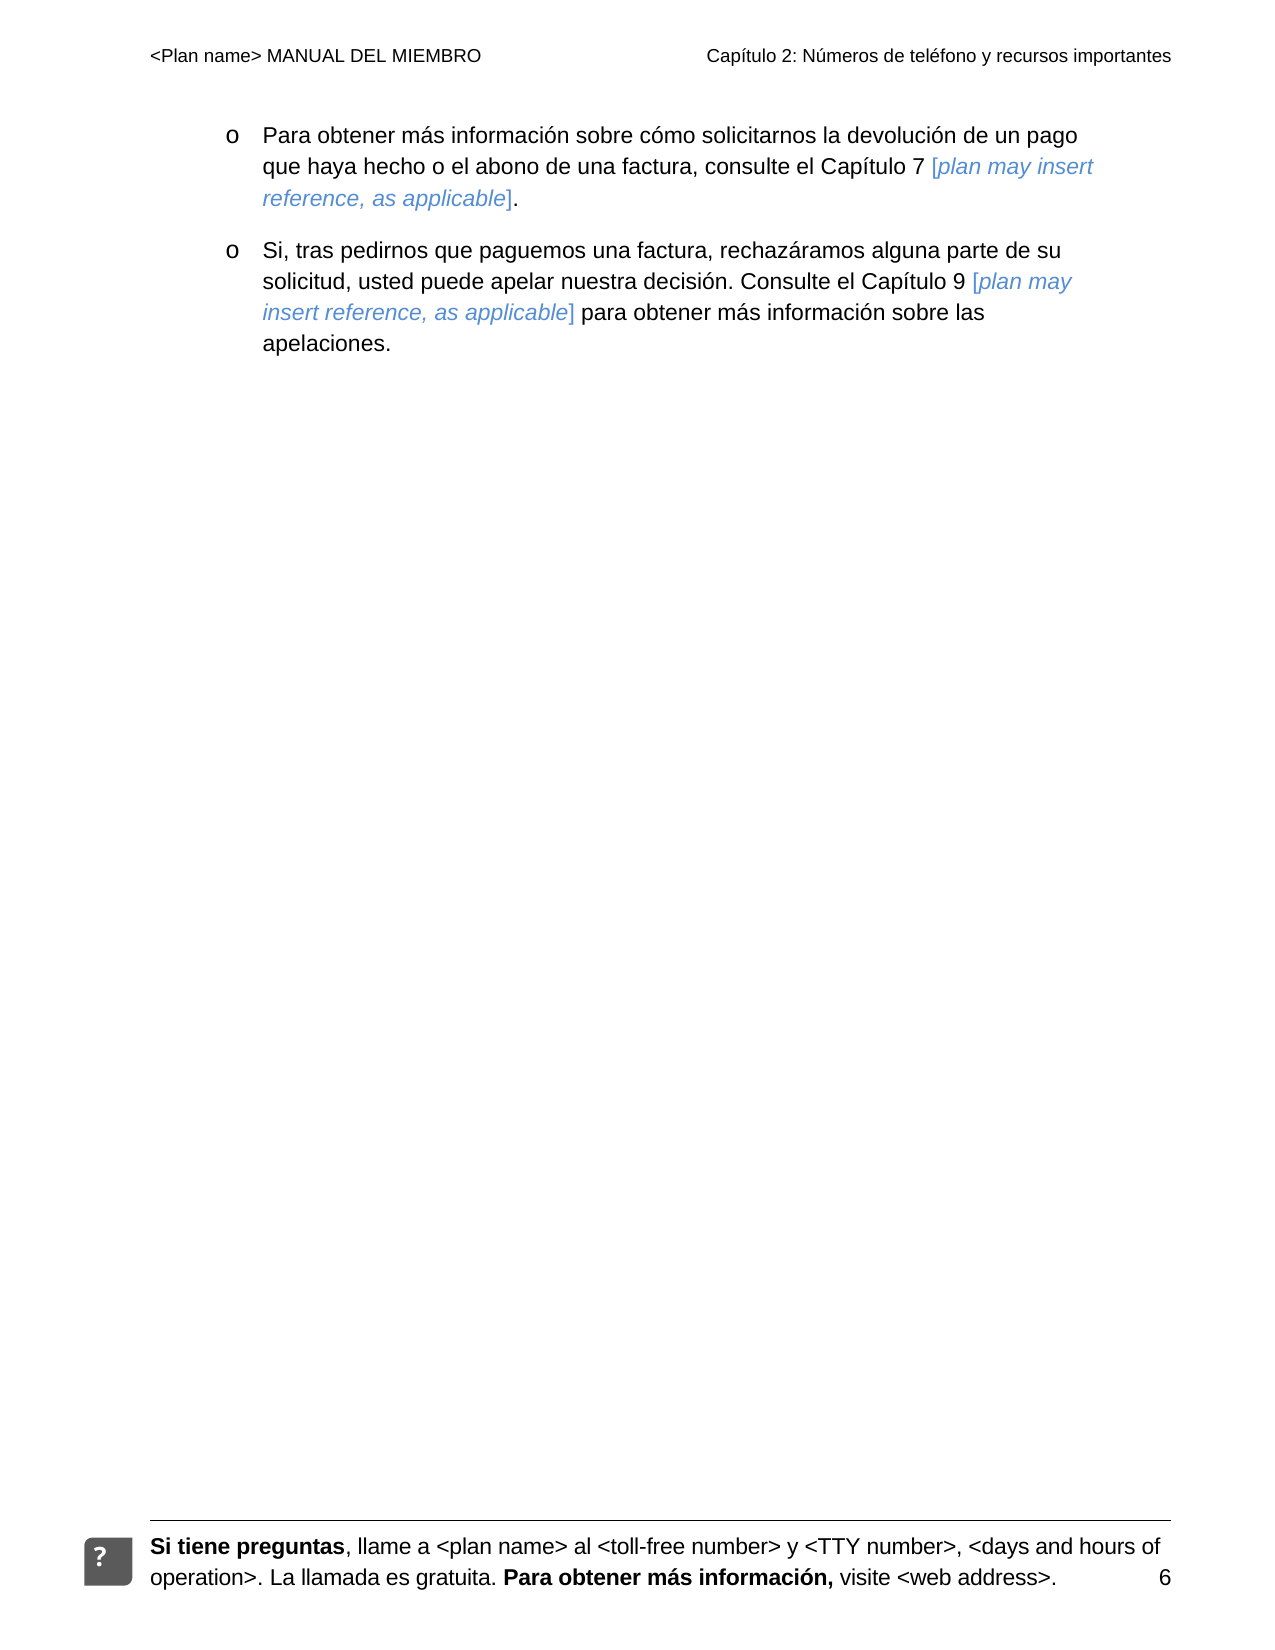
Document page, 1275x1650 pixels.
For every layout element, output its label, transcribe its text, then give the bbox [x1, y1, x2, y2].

list Si, tras pedirnos que paguemos una factura, rechazáramos alguna parte de su solicitud, usted puede apelar nuestra decisión. Consulte el Capítulo 9 [plan may insert reference, as applicable] para obtener más información sobre las apelaciones. [225, 233, 1096, 358]
list Para obtener más información sobre cómo solicitarnos la devolución de un pago que haya hecho o el abono de una factura, consulte el Capítulo 7 [plan may insert reference, as applicable]. [225, 118, 1096, 212]
